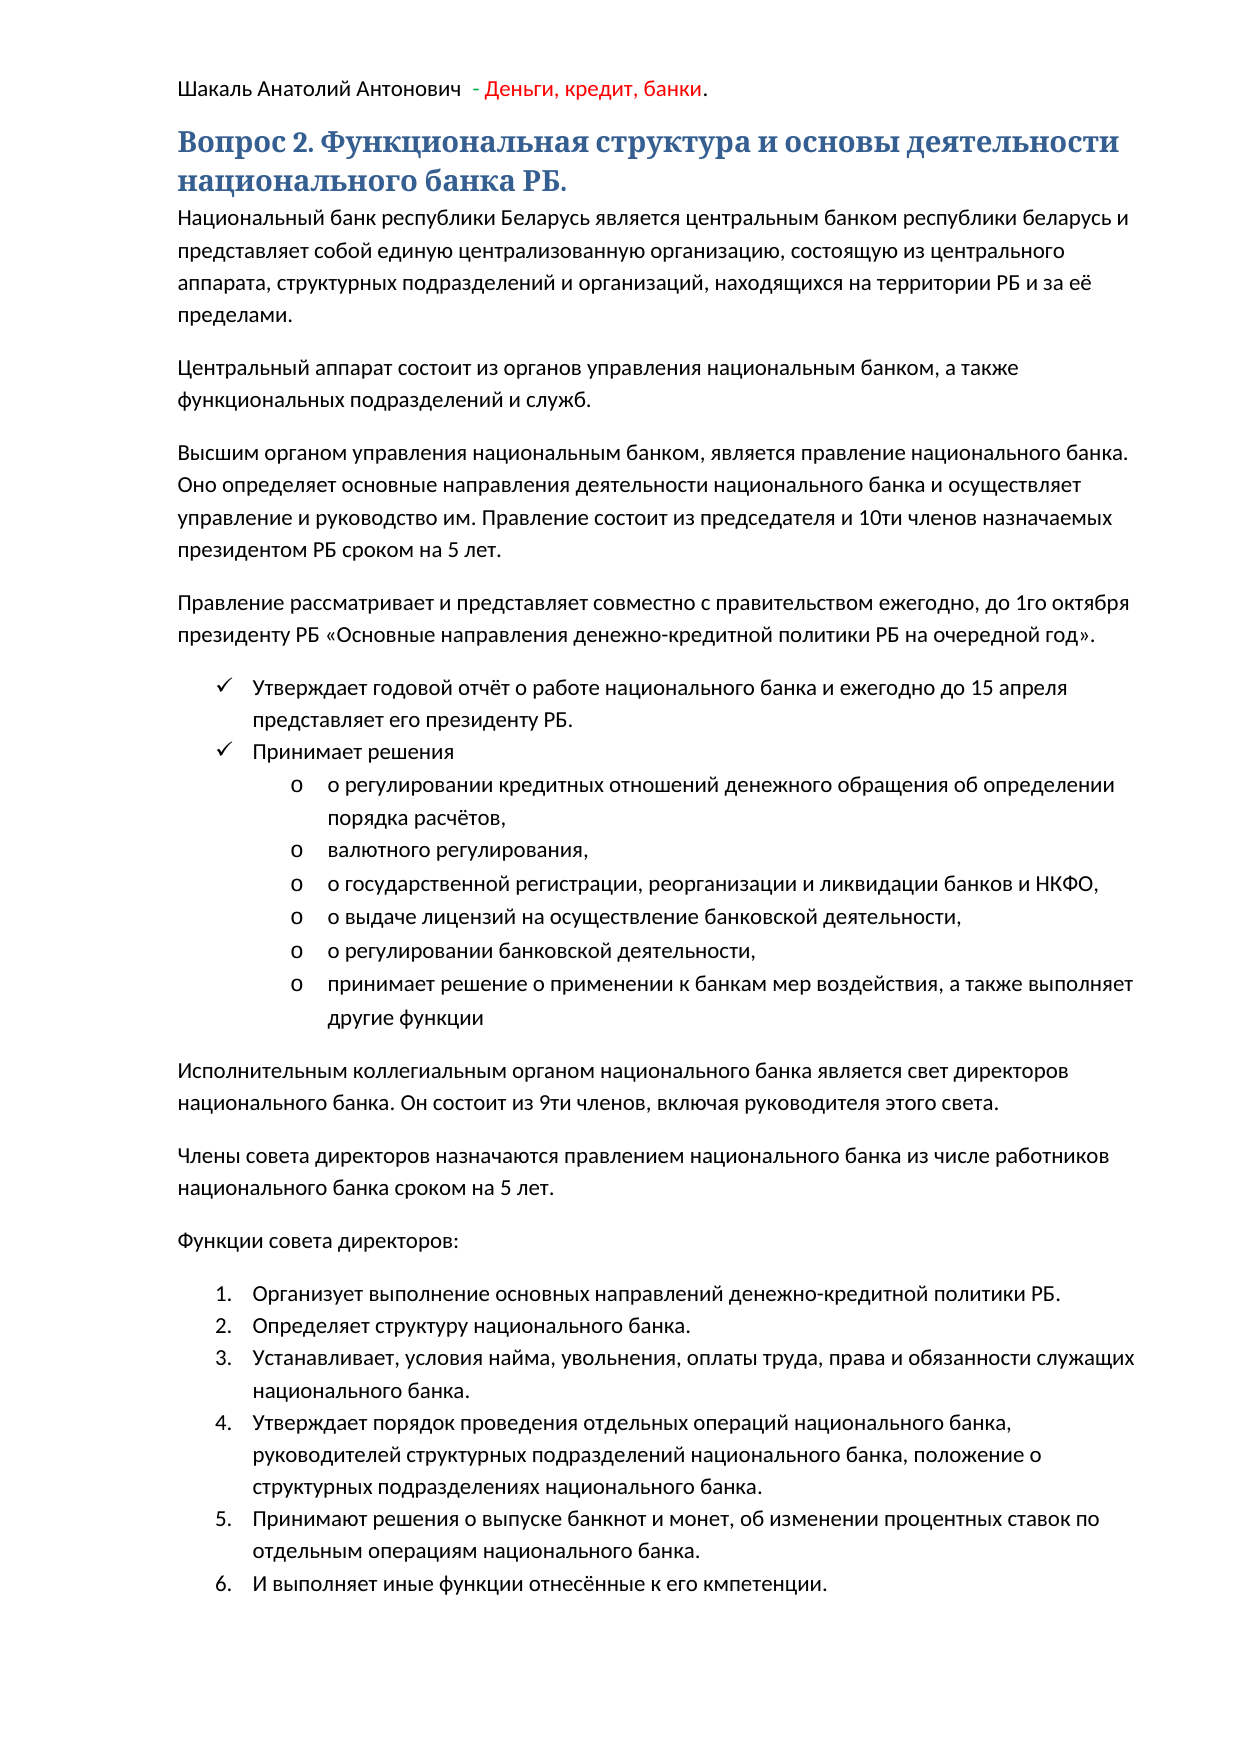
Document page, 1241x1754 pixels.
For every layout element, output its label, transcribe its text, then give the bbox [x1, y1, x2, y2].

list о регулировании банковской деятельности, [290, 936, 1152, 965]
text Функции совета директоров: [177, 1226, 1152, 1254]
list о выдаче лицензий на осуществление банковской деятельности, [290, 902, 1152, 931]
list валютного регулирования, [290, 835, 1152, 864]
list И выполняет иные функции отнесённые к его кмпетенции. [215, 1569, 1152, 1597]
subtitle Вопрос 2. Функциональная структура и основы деятельности национального банка РБ. [177, 126, 1152, 198]
text Центральный аппарат состоит из органов управления национальным банком, а также функциональных подразделений и служб. [177, 353, 1152, 413]
list принимает решение о применении к банкам мер воздействия, а также выполняет другие функции [290, 969, 1152, 1031]
list о государственной регистрации, реорганизации и ликвидации банков и НКФО, [290, 869, 1152, 898]
list Принимают решения о выпуске банкнот и монет, об изменении процентных ставок по отдельным операциям национального банка. [215, 1504, 1152, 1565]
list Утверждает порядок проведения отдельных операций национального банка, руководителей структурных подразделений национального банка, положение о структурных подразделениях национального банка. [215, 1408, 1152, 1500]
list Определяет структуру национального банка. [215, 1311, 1152, 1339]
list Принимает решения [215, 737, 1152, 766]
text Правление рассматривает и представляет совместно с правительством ежегодно, до 1го октября президенту РБ «Основные направления денежно-кредитной политики РБ на очередной год». [177, 588, 1152, 648]
text Национальный банк республики Беларусь является центральным банком республики беларусь и представляет собой единую централизованную организацию, состоящую из центрального аппарата, структурных подразделений и организаций, находящихся на территории РБ и за её пределами. [177, 203, 1152, 328]
list о регулировании кредитных отношений денежного обращения об определении порядка расчётов, [290, 770, 1152, 831]
list Утверждает годовой отчёт о работе национального банка и ежегодно до 15 апреля представляет его президенту РБ. [215, 673, 1152, 733]
text Исполнительным коллегиальным органом национального банка является свет директоров национального банка. Он состоит из 9ти членов, включая руководителя этого света. [177, 1056, 1152, 1116]
list Устанавливает, условия найма, увольнения, оплаты труда, права и обязанности служащих национального банка. [215, 1343, 1152, 1404]
text Высшим органом управления национальным банком, является правление национального банка. Оно определяет основные направления деятельности национального банка и осуществляет управление и руководство им. Правление состоит из председателя и 10ти членов назначаемых президентом РБ сроком на 5 лет. [177, 438, 1152, 563]
list Организует выполнение основных направлений денежно-кредитной политики РБ. [215, 1279, 1152, 1307]
text Члены совета директоров назначаются правлением национального банка из числе работников национального банка сроком на 5 лет. [177, 1141, 1152, 1201]
